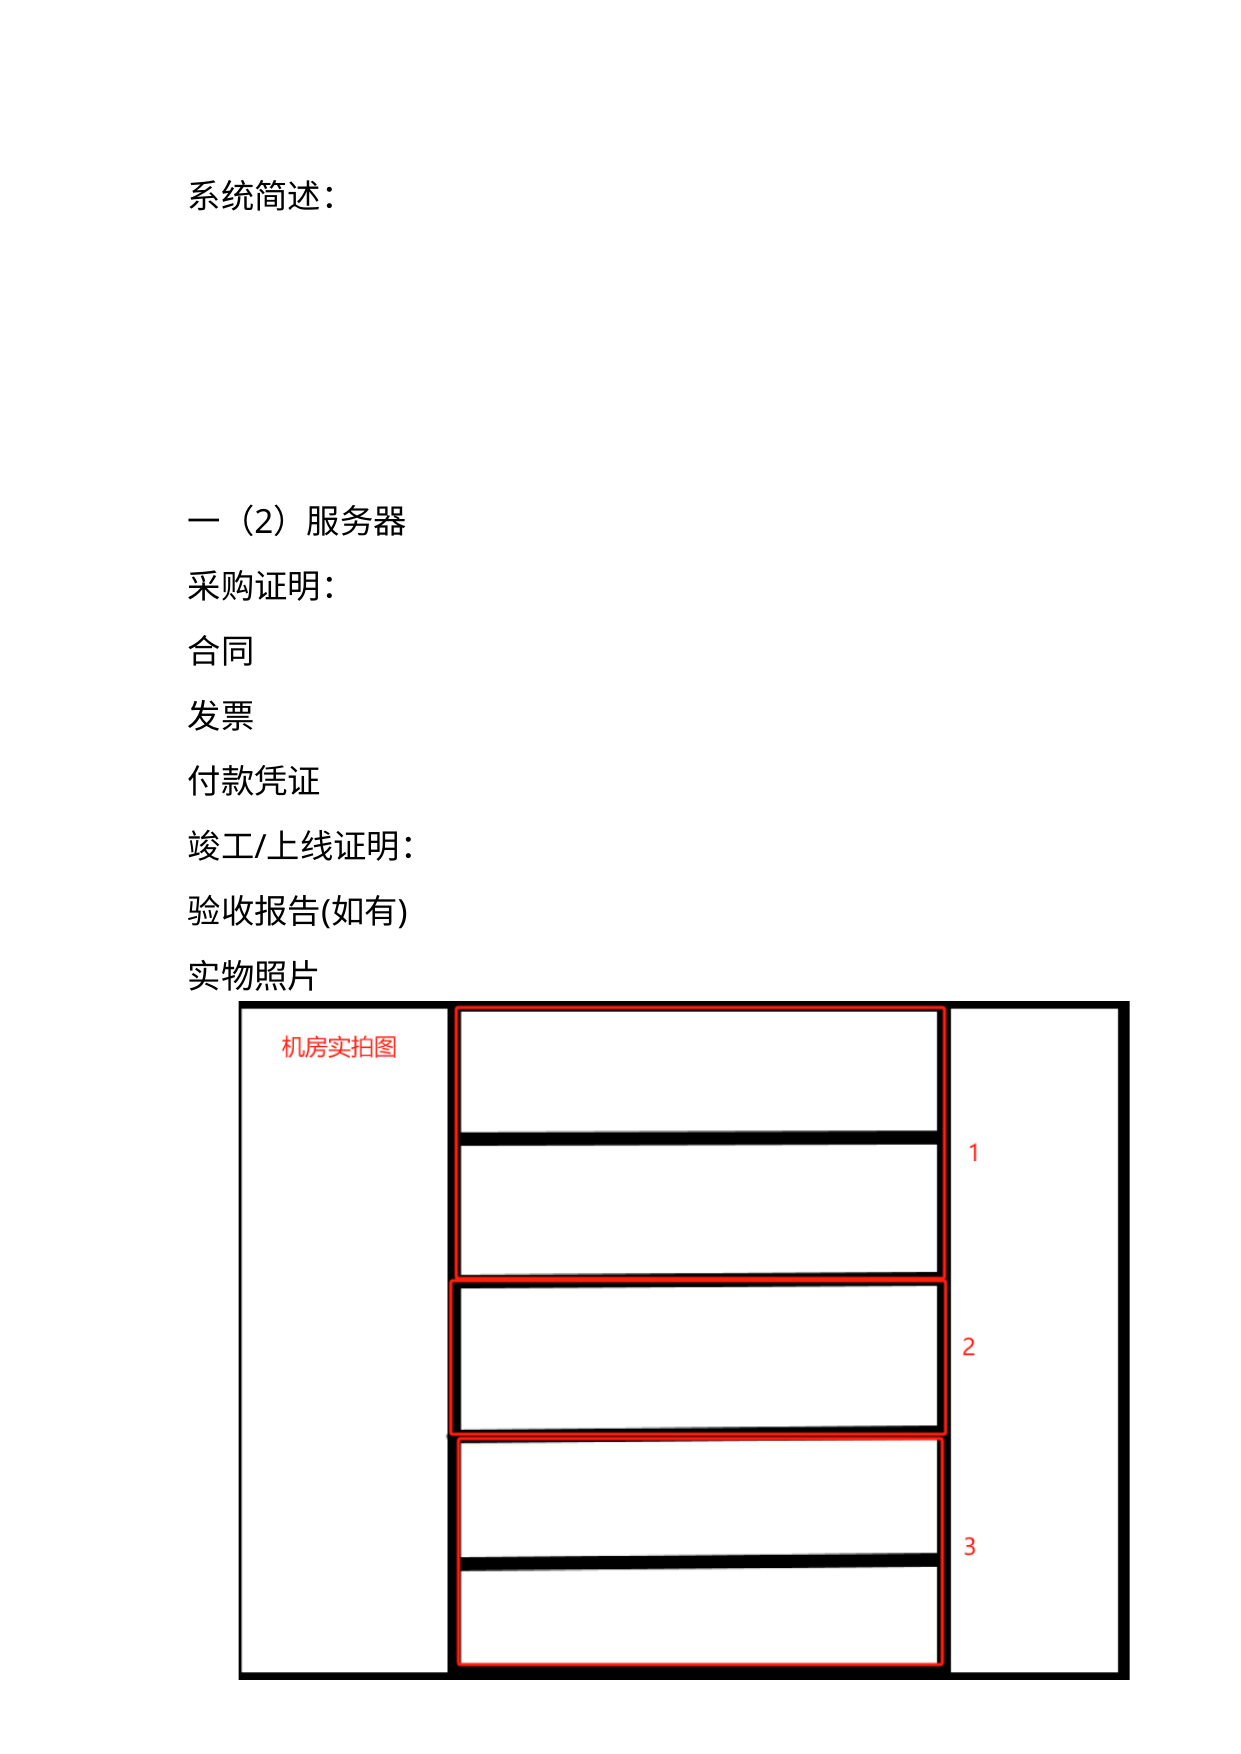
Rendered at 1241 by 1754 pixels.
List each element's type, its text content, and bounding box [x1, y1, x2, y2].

list 付款凭证 [187, 747, 1053, 812]
picture [238, 1001, 1130, 1680]
list 验收报告(如有) [187, 877, 1053, 942]
list 系统简述： [187, 162, 1053, 227]
list 一（2）服务器 [187, 487, 1053, 552]
list 实物照片 [187, 942, 1053, 1007]
list 竣工/上线证明： [187, 812, 1053, 877]
list 采购证明： [187, 552, 1053, 617]
list 发票 [187, 682, 1053, 747]
list 合同 [187, 617, 1053, 682]
